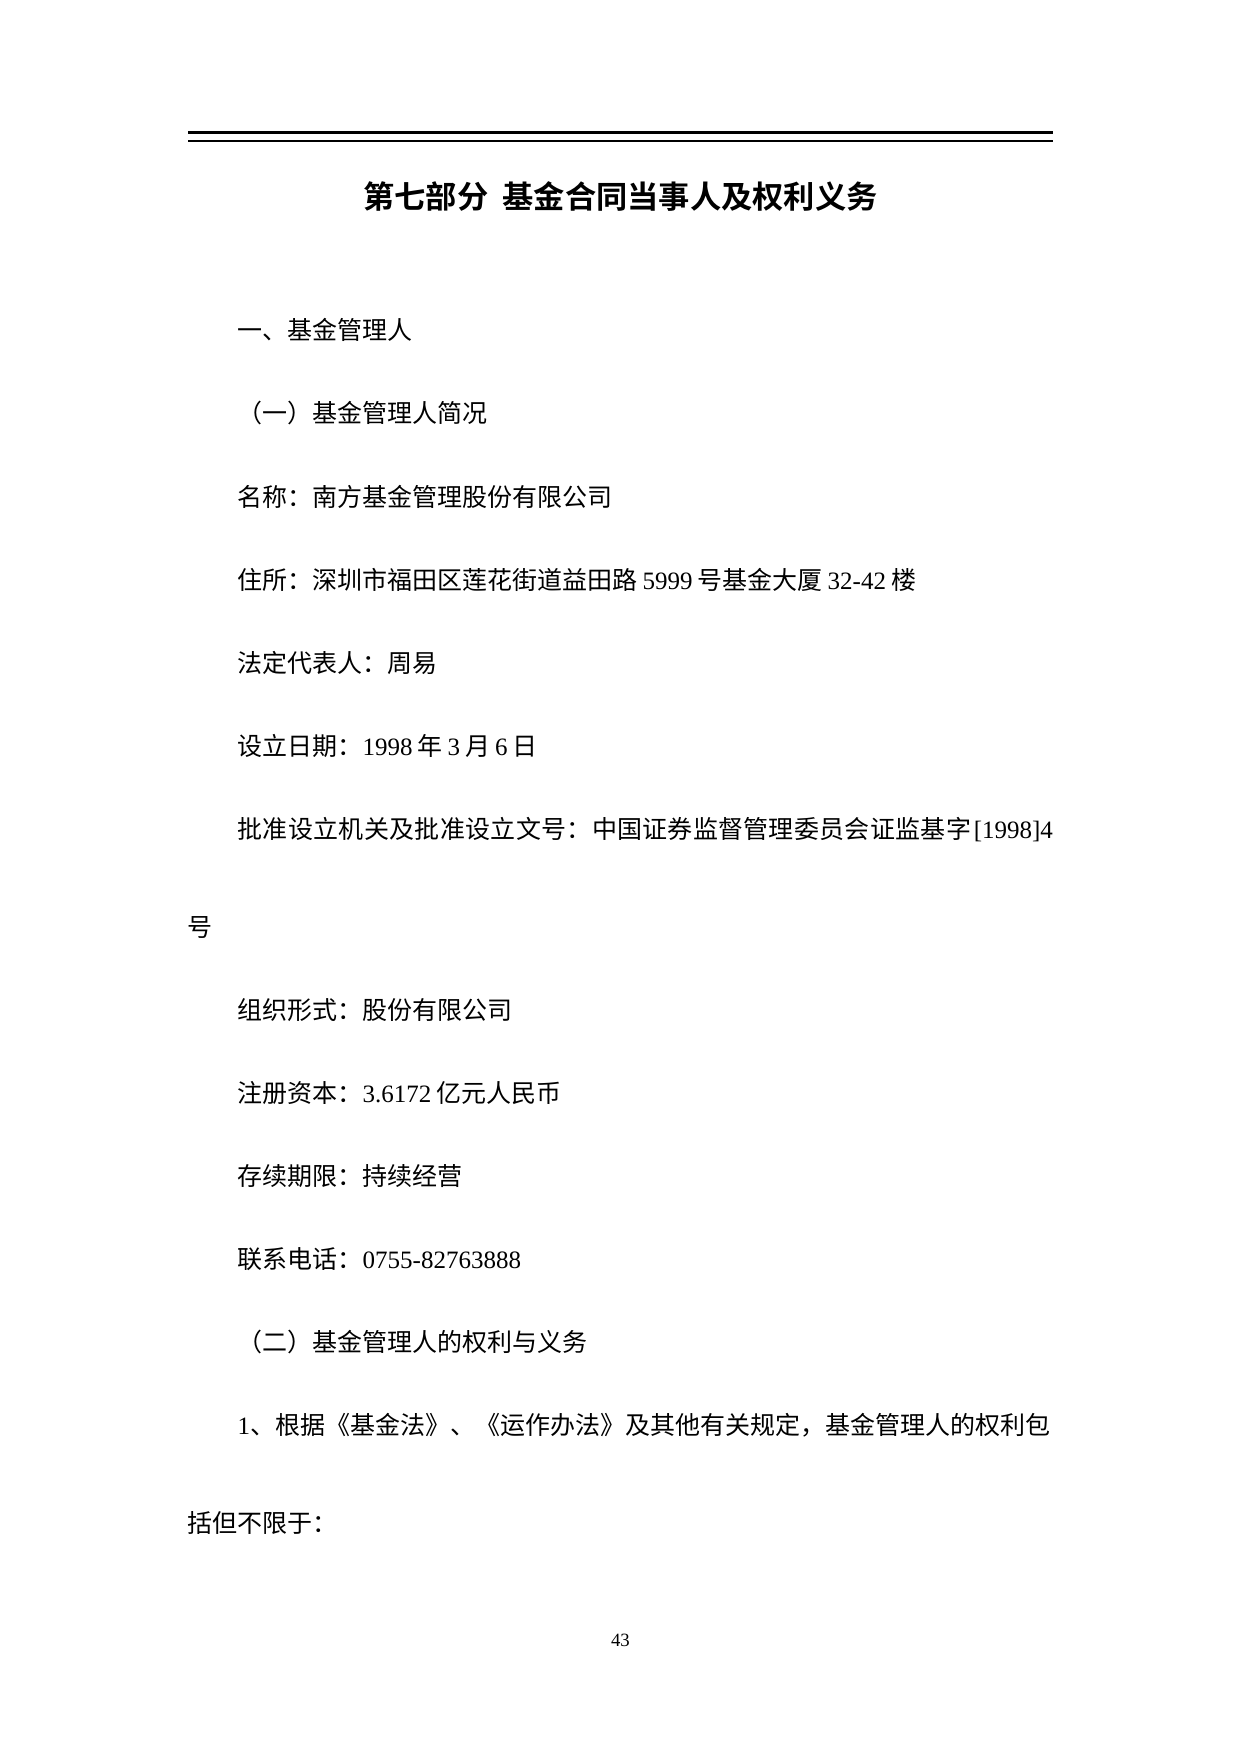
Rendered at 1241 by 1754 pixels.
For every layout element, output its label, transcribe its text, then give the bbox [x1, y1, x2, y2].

text 联系电话：0755-82763888 [187, 1225, 1053, 1290]
text 存续期限：持续经营 [187, 1142, 1053, 1207]
subtitle 第七部分 基金合同当事人及权利义务 [187, 162, 1053, 227]
text 批准设立机关及批准设立文号：中国证券监督管理委员会证监基字[1998]4号 [187, 795, 1053, 958]
text 一、基金管理人 [187, 296, 1053, 361]
text 法定代表人：周易 [187, 629, 1053, 694]
text 1、根据《基金法》、《运作办法》及其他有关规定，基金管理人的权利包括但不限于： [187, 1391, 1053, 1554]
text 设立日期：1998年3月6日 [187, 712, 1053, 777]
text 住所：深圳市福田区莲花街道益田路5999号基金大厦32-42楼 [187, 546, 1053, 611]
text 名称：南方基金管理股份有限公司 [187, 463, 1053, 528]
text 注册资本：3.6172亿元人民币 [187, 1059, 1053, 1124]
text （二）基金管理人的权利与义务 [187, 1308, 1053, 1373]
text （一）基金管理人简况 [187, 379, 1053, 444]
text 组织形式：股份有限公司 [187, 976, 1053, 1041]
